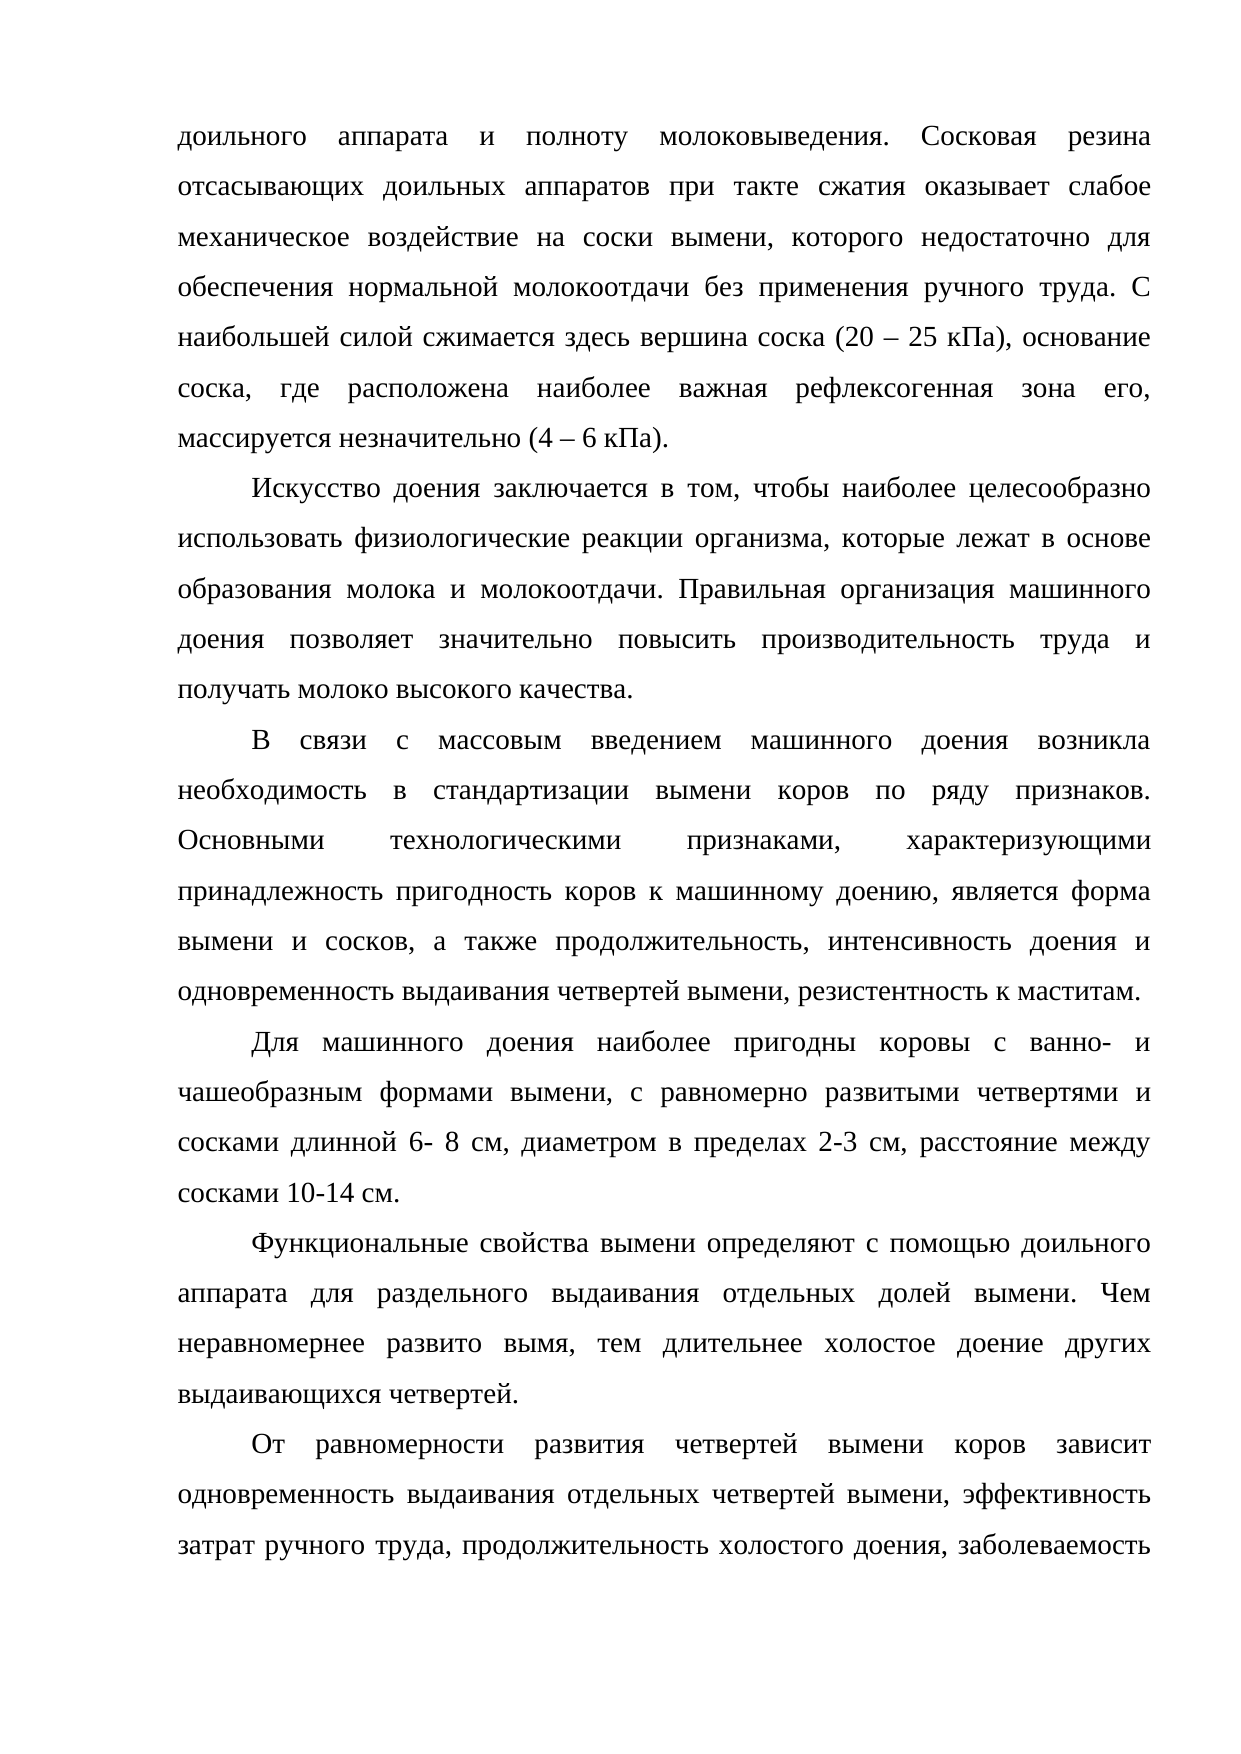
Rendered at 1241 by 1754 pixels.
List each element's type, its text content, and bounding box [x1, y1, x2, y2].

text Для машинного доения наиболее пригодны коровы с ванно- и чашеобразным формами вымени, с равномерно развитыми четвертями и сосками длинной 6- 8 см, диаметром в пределах 2-3 см, расстояние между сосками 10-14 см. [177, 1024, 1152, 1208]
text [177, 1426, 1152, 1560]
text Функциональные свойства вымени определяют с помощью доильного аппарата для раздельного выдаивания отдельных долей вымени. Чем неравномернее развито вымя, тем длительнее холостое доение других выдаивающихся четвертей. [177, 1225, 1152, 1409]
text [177, 118, 1152, 453]
text Искусство доения заключается в том, чтобы наиболее целесообразно использовать физиологические реакции организма, которые лежат в основе образования молока и молокоотдачи. Правильная организация машинного доения позволяет значительно повысить производительность труда и получать молоко высокого качества. [177, 470, 1152, 705]
text В связи с массовым введением машинного доения возникла необходимость в стандартизации вымени коров по ряду признаков. Основными технологическими признаками, характеризующими принадлежность пригодность коров к машинному доению, является форма вымени и сосков, а также продолжительность, интенсивность доения и одновременность выдаивания четвертей вымени, резистентность к маститам. [177, 722, 1152, 1007]
